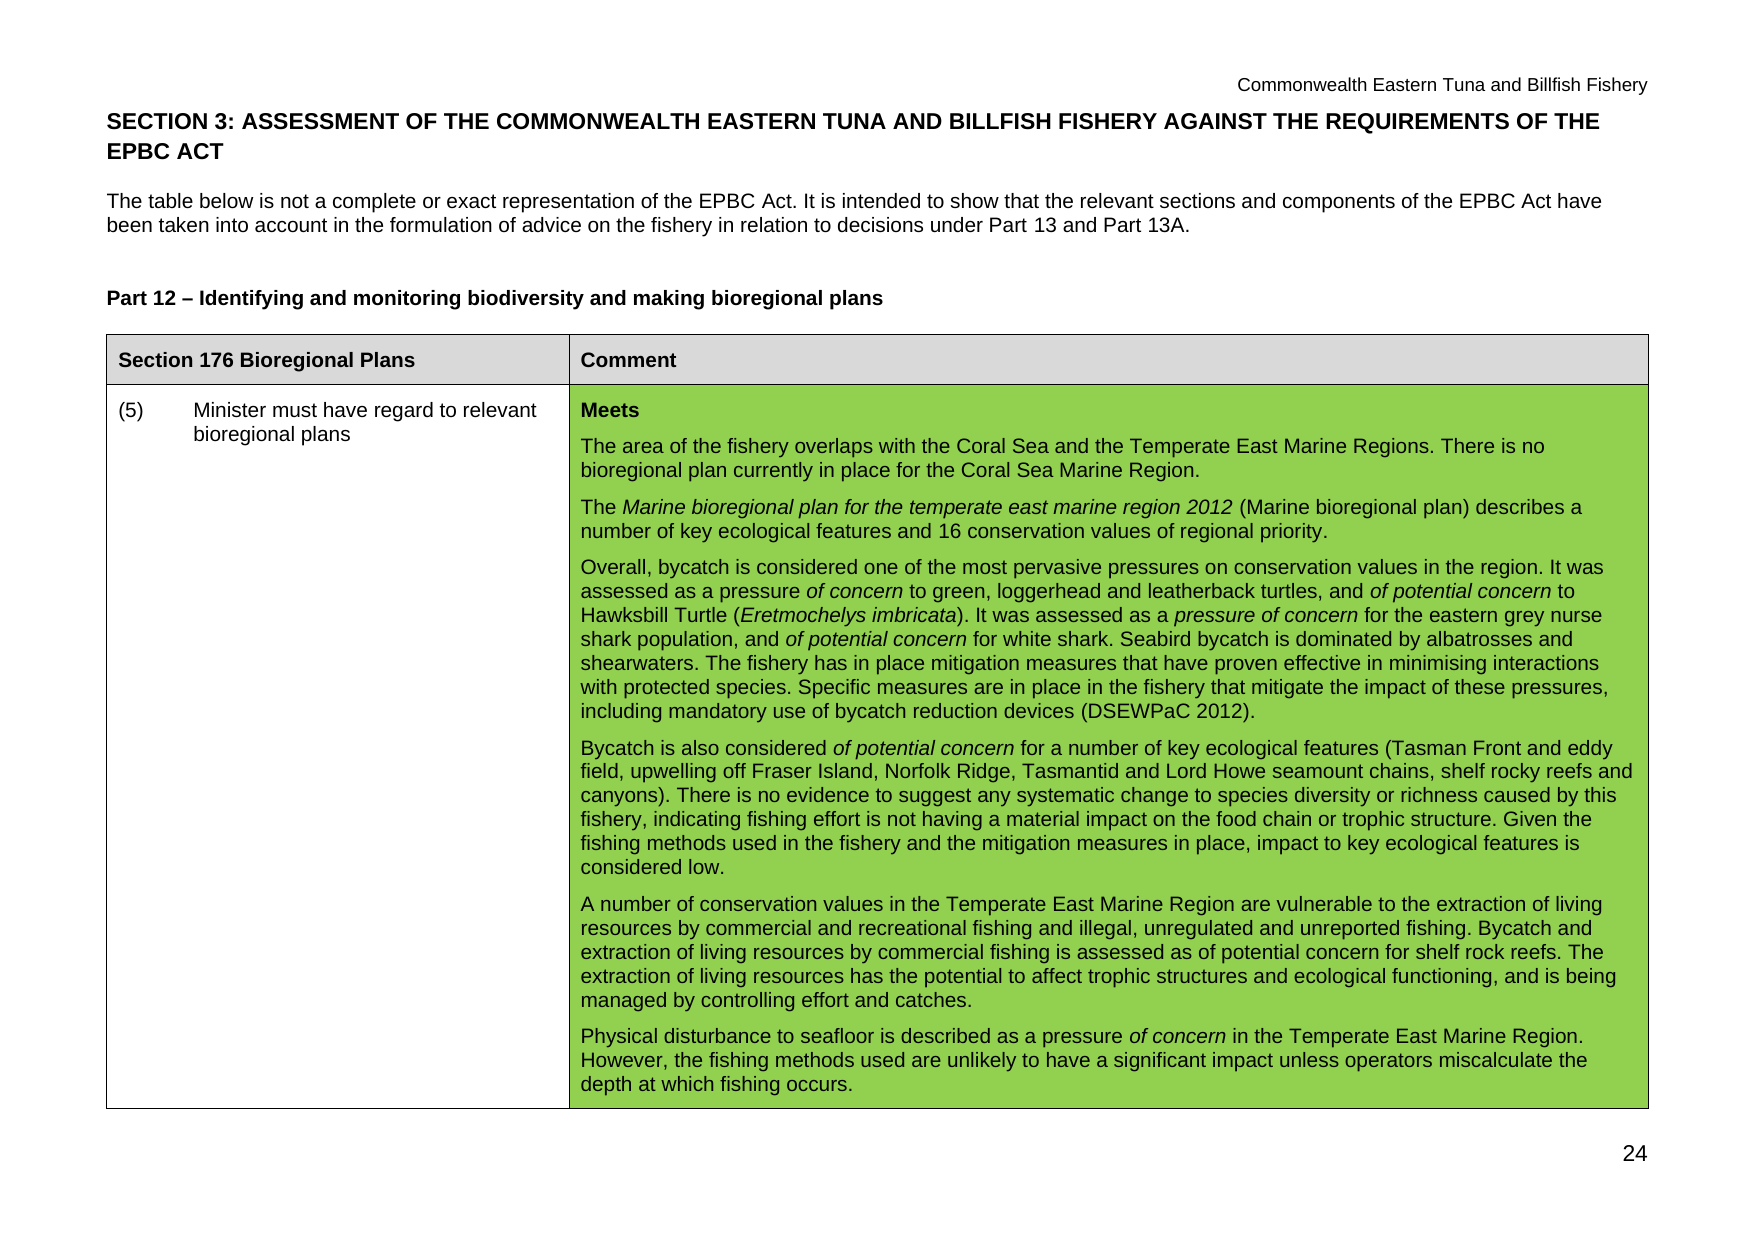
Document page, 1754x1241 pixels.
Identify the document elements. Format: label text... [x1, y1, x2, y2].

subtitle Section 3: Assessment of the Commonwealth Eastern Tuna and Billfish Fishery against the requirements of the EPBC Act [106, 108, 1648, 164]
table_header Comment [570, 335, 1648, 384]
subtitle Part 12 – Identifying and monitoring biodiversity and making bioregional plans [106, 286, 1648, 310]
table_header Section 176 Bioregional Plans [107, 335, 569, 384]
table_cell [570, 385, 1648, 1108]
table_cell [107, 385, 569, 1108]
text The table below is not a complete or exact representation of the EPBC Act. It is intended to show that the relevant sections and components of the EPBC Act have been taken into account in the formulation of advice on the fishery in relation to decisions under Part 13 and Part 13A. [106, 189, 1648, 237]
